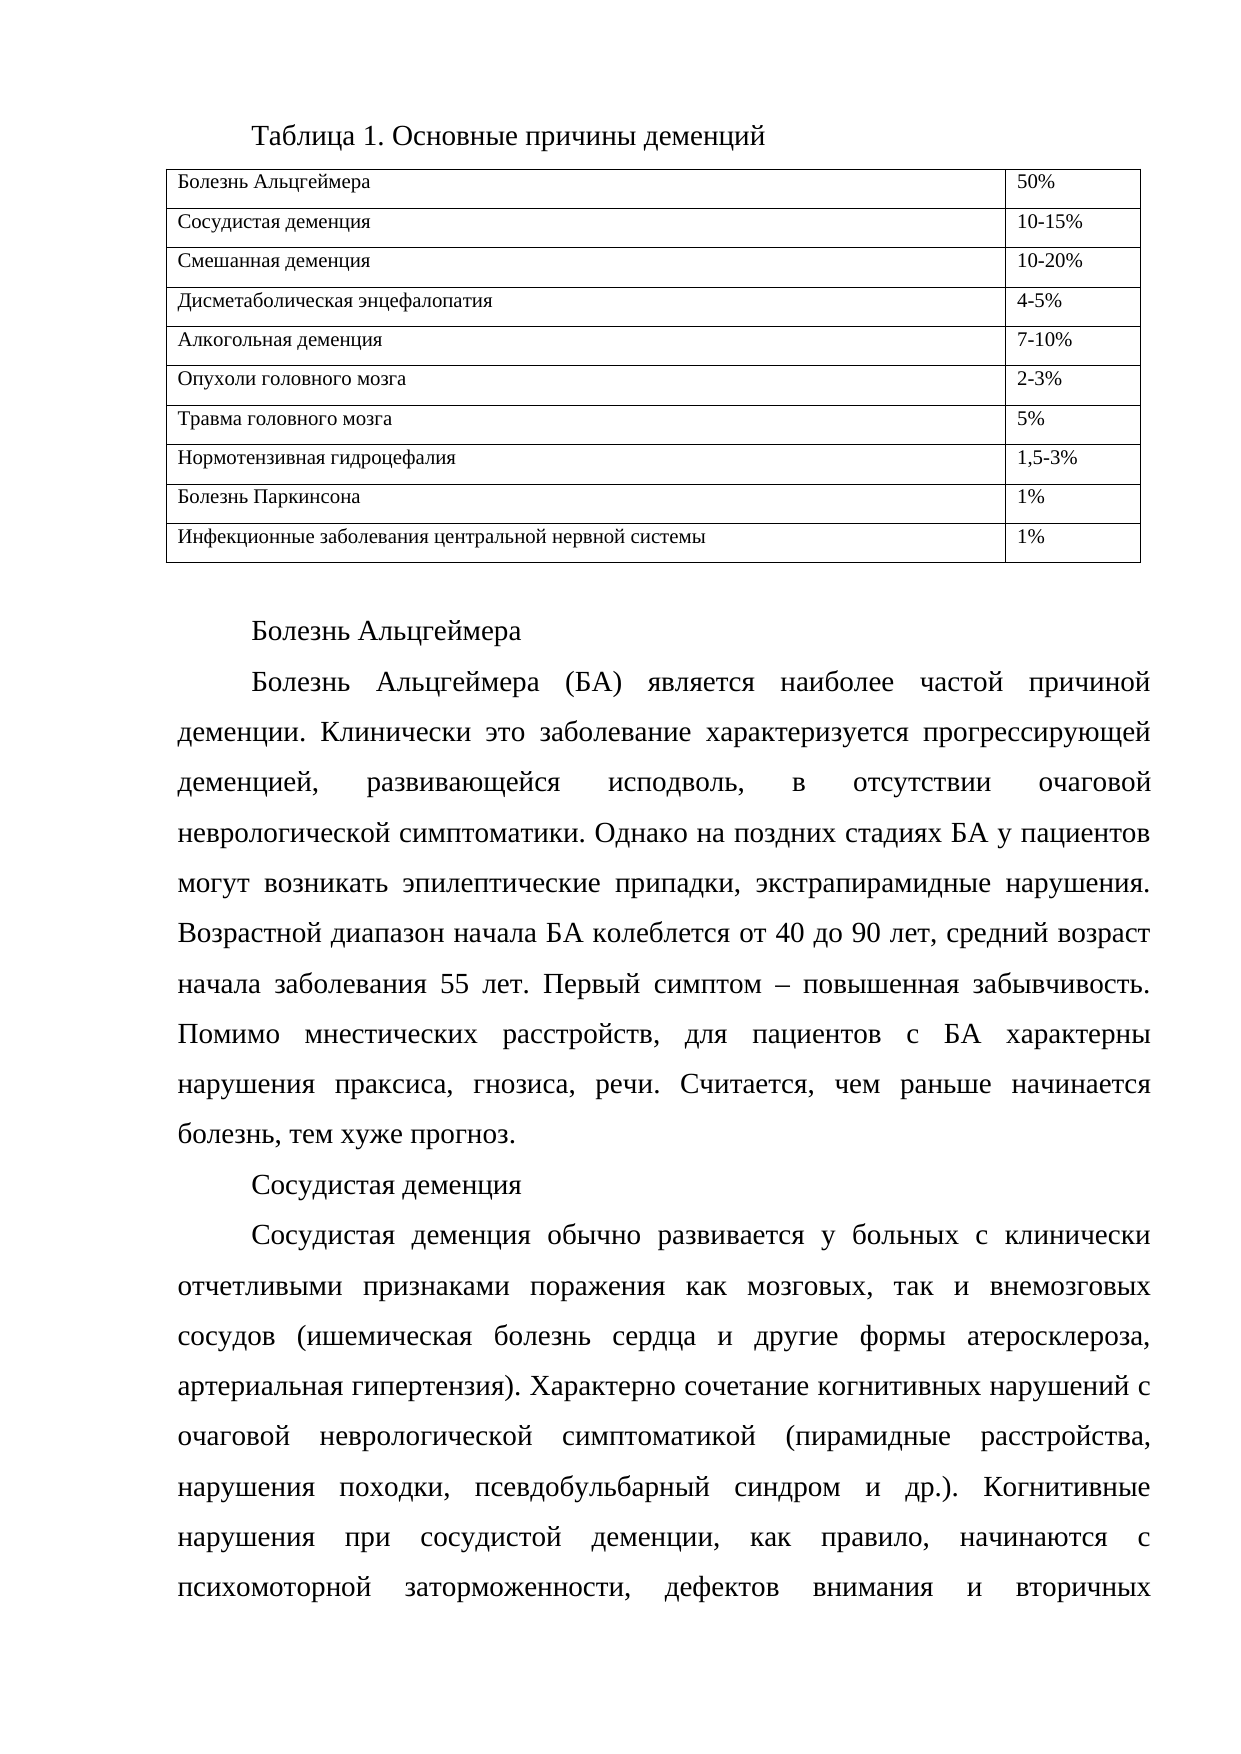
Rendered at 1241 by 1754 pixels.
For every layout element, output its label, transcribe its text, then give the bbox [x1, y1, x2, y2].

table_cell Инфекционные заболевания центральной нервной системы [167, 524, 1005, 562]
text Болезнь Альцгеймера (БА) является наиболее частой причиной деменции. Клинически это заболевание характеризуется прогрессирующей деменцией, развивающейся исподволь, в отсутствии очаговой неврологической симптоматики. Однако на поздних стадиях БА у пациентов могут возникать эпилептические припадки, экстрапирамидные нарушения. Возрастной диапазон начала БА колеблется от 40 до 90 лет, средний возраст начала заболевания 55 лет. Первый симптом – повышенная забывчивость. Помимо мнестических расстройств, для пациентов с БА характерны нарушения праксиса, гнозиса, речи. Считается, чем раньше начинается болезнь, тем хуже прогноз. [177, 664, 1152, 1150]
table_cell Сосудистая деменция [167, 209, 1005, 247]
table_cell Болезнь Паркинсона [167, 485, 1005, 523]
table_header 50% [1006, 170, 1140, 208]
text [177, 1217, 1152, 1603]
table_cell Дисметаболическая энцефалопатия [167, 288, 1005, 326]
table_cell 4-5% [1006, 288, 1140, 326]
table_cell Смешанная деменция [167, 248, 1005, 287]
table_cell 1,5-3% [1006, 445, 1140, 483]
table_cell Опухоли головного мозга [167, 366, 1005, 405]
table_cell 10-20% [1006, 248, 1140, 287]
table_cell 2-3% [1006, 366, 1140, 405]
table_cell 10-15% [1006, 209, 1140, 247]
table_cell 1% [1006, 524, 1140, 562]
table_cell 1% [1006, 485, 1140, 523]
table_cell Алкогольная деменция [167, 327, 1005, 365]
text Таблица 1. Основные причины деменций [177, 118, 1152, 152]
table_cell 5% [1006, 406, 1140, 444]
table_cell Травма головного мозга [167, 406, 1005, 444]
subtitle Сосудистая деменция [177, 1167, 1152, 1201]
table_cell 7-10% [1006, 327, 1140, 365]
table_cell Нормотензивная гидроцефалия [167, 445, 1005, 483]
table_header Болезнь Альцгеймера [167, 170, 1005, 208]
subtitle Болезнь Альцгеймера [177, 613, 1152, 647]
